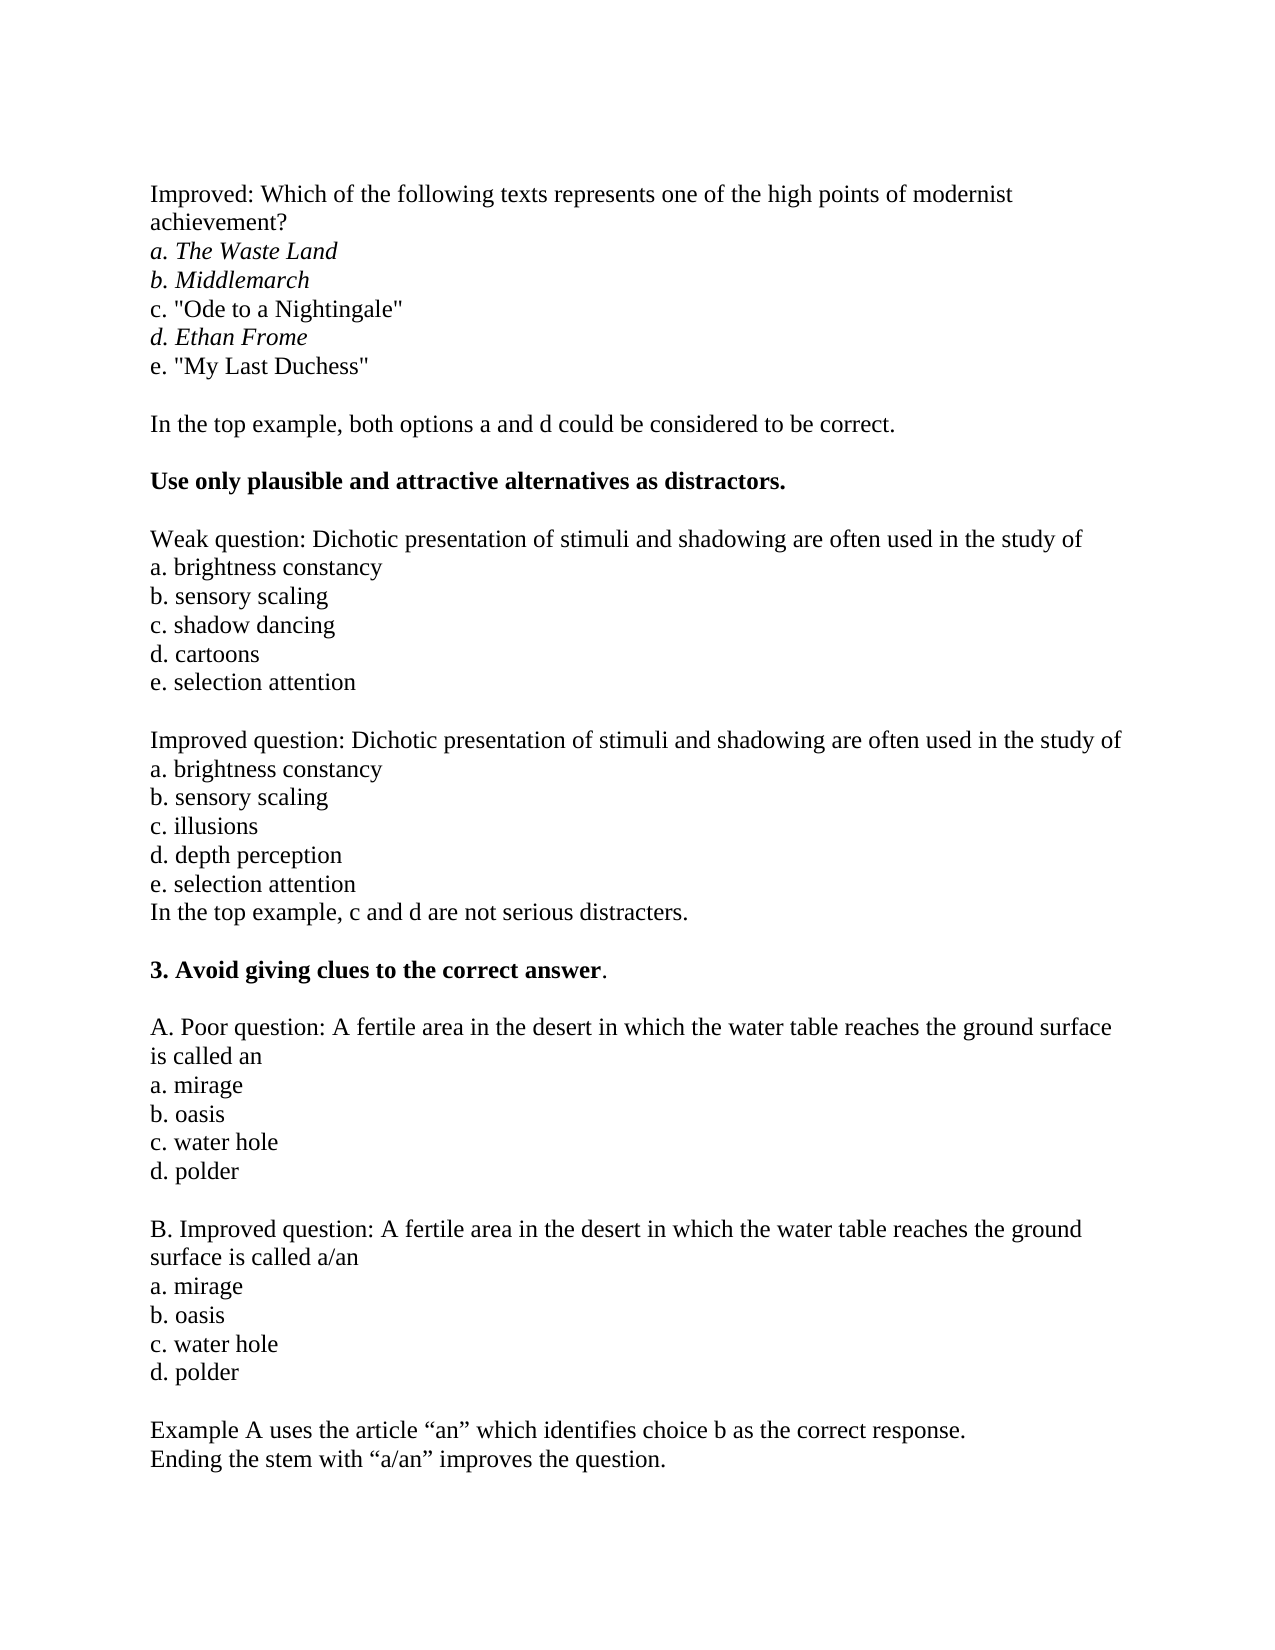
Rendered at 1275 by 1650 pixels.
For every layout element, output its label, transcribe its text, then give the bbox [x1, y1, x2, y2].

text d. depth perception [150, 840, 1125, 869]
text b. oasis [150, 1099, 1125, 1127]
text d. polder [150, 1156, 1125, 1185]
text e. "My Last Duchess" [150, 351, 1125, 380]
text c. shadow dancing [150, 610, 1125, 639]
text c. water hole [150, 1329, 1125, 1357]
text b. sensory scaling [150, 581, 1125, 610]
text a. brightness constancy [150, 754, 1125, 782]
text Example A uses the article “an” which identifies choice b as the correct response. [150, 1415, 1125, 1444]
text Ending the stem with “a/an” improves the question. [150, 1444, 1125, 1472]
text 3. Avoid giving clues to the correct answer. [150, 955, 1125, 984]
text a. mirage [150, 1070, 1125, 1099]
text b. Middlemarch [150, 265, 1125, 294]
text B. Improved question: A fertile area in the desert in which the water table reaches the ground surface is called a/an [150, 1214, 1125, 1271]
text b. sensory scaling [150, 782, 1125, 811]
text Weak question: Dichotic presentation of stimuli and shadowing are often used in the study of [150, 524, 1125, 552]
text e. selection attention [150, 667, 1125, 696]
text c. water hole [150, 1127, 1125, 1156]
text a. The Waste Land [150, 236, 1125, 265]
text a. brightness constancy [150, 552, 1125, 581]
text a. mirage [150, 1271, 1125, 1300]
text Use only plausible and attractive alternatives as distractors. [150, 466, 1125, 495]
text b. oasis [150, 1300, 1125, 1329]
text In the top example, c and d are not serious distracters. [150, 897, 1125, 926]
text d. polder [150, 1357, 1125, 1386]
text d. Ethan Frome [150, 322, 1125, 351]
text c. "Ode to a Nightingale" [150, 294, 1125, 322]
text c. illusions [150, 811, 1125, 840]
text d. cartoons [150, 639, 1125, 667]
text Improved question: Dichotic presentation of stimuli and shadowing are often used in the study of [150, 725, 1125, 754]
text e. selection attention [150, 869, 1125, 897]
text In the top example, both options a and d could be considered to be correct. [150, 409, 1125, 437]
text A. Poor question: A fertile area in the desert in which the water table reaches the ground surface is called an [150, 1012, 1125, 1070]
text Improved: Which of the following texts represents one of the high points of modernist achievement? [150, 179, 1125, 236]
